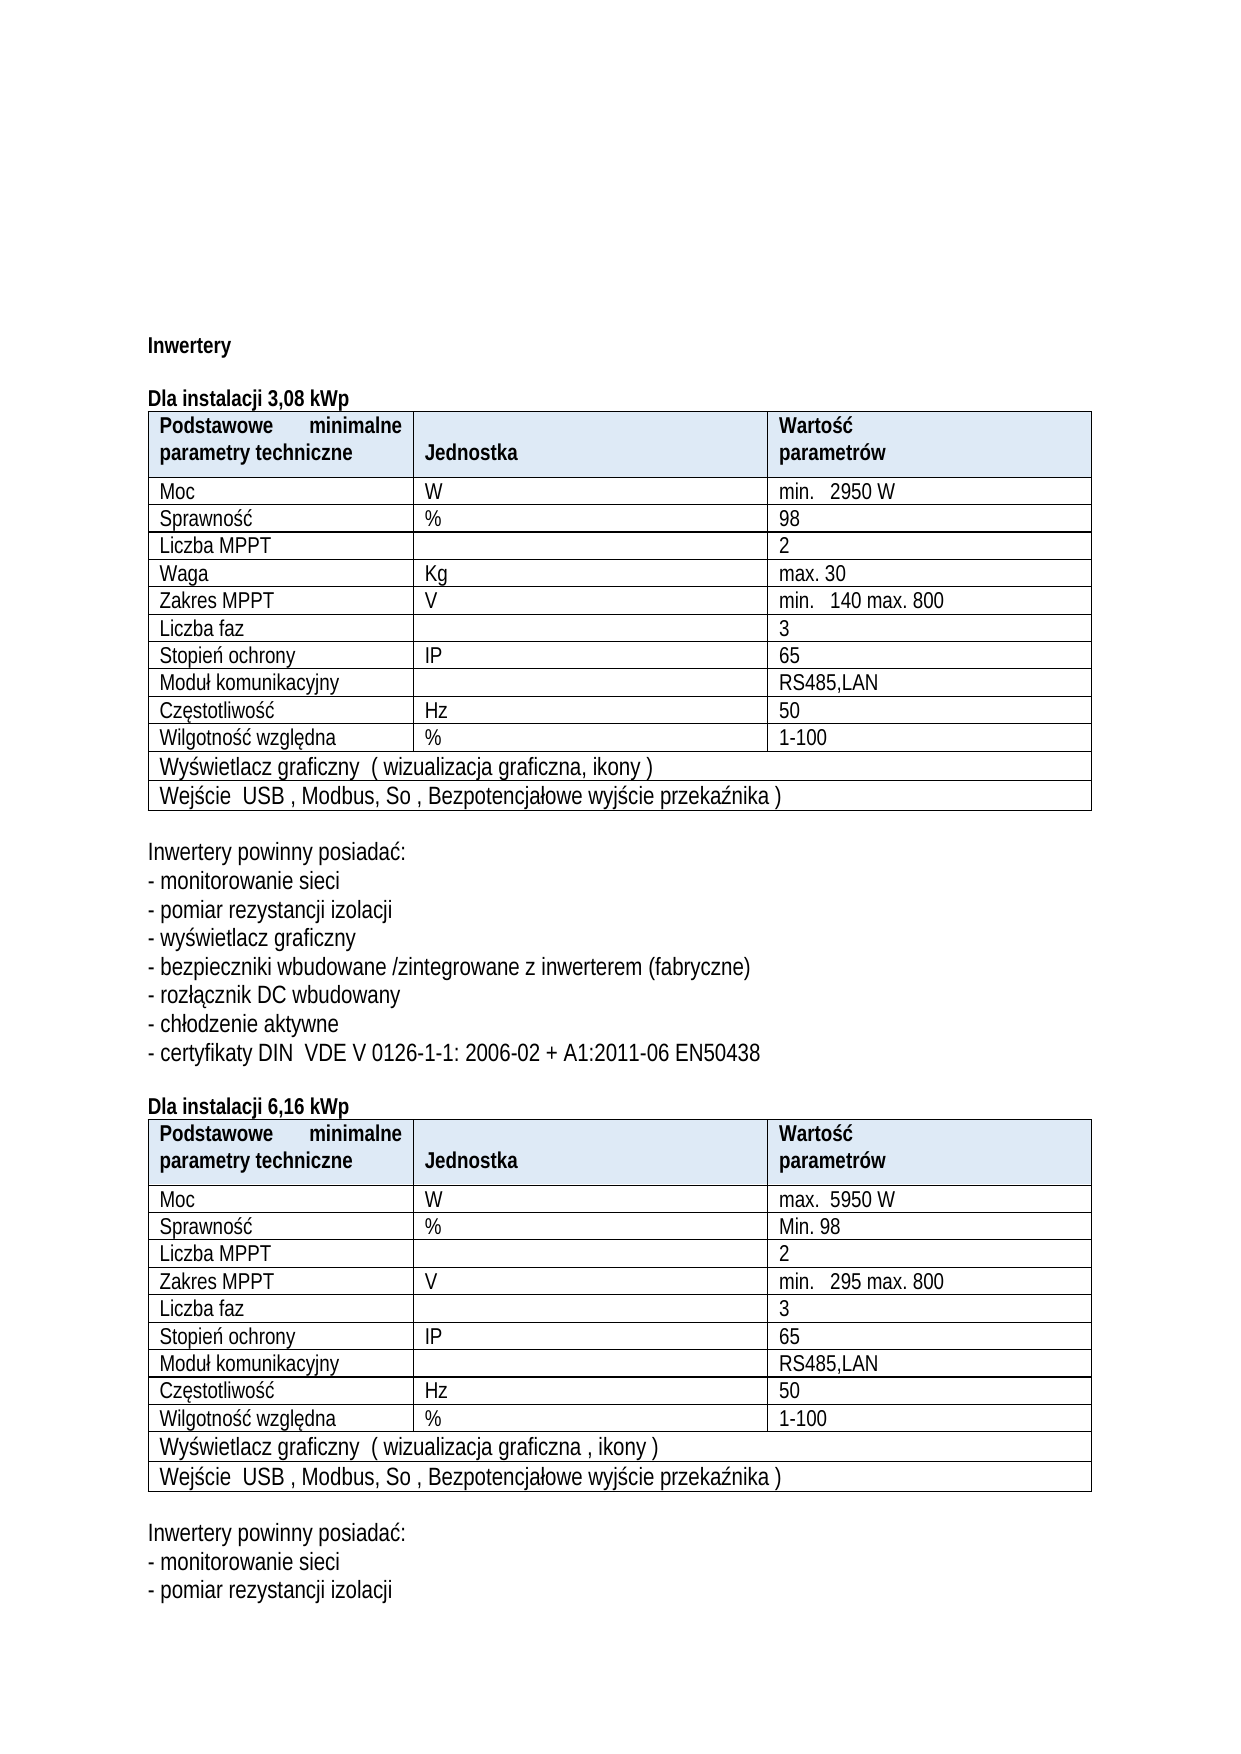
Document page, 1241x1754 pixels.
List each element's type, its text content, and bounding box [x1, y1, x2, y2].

table_cell Zakres MPPT [149, 587, 413, 613]
table_cell [414, 533, 767, 559]
table_cell Wyświetlacz graficzny ( wizualizacja graficzna , ikony ) [149, 1432, 1091, 1461]
table_cell Wilgotność względna [149, 1405, 413, 1431]
table_cell [414, 615, 767, 641]
text Inwertery powinny posiadać: [148, 837, 1093, 866]
table_cell Moc [149, 478, 413, 504]
table_cell Sprawność [149, 505, 413, 531]
table_cell [414, 1240, 767, 1267]
text - chłodzenie aktywne [148, 1009, 1093, 1038]
table_cell [414, 1350, 767, 1376]
table_header Wartość parametrów [768, 412, 1091, 477]
table_cell Wejście USB , Modbus, So , Bezpotencjałowe wyjście przekaźnika ) [149, 781, 1091, 810]
table_cell RS485,LAN [768, 669, 1091, 696]
table_cell [414, 669, 767, 696]
table_cell Liczba faz [149, 1295, 413, 1322]
table_header Podstawowe minimalne parametry techniczne [149, 412, 413, 477]
table_cell 50 [768, 697, 1091, 723]
table_cell Częstotliwość [149, 1378, 413, 1404]
table_cell 1-100 [768, 724, 1091, 751]
text - monitorowanie sieci [148, 1547, 1093, 1575]
table_cell Zakres MPPT [149, 1268, 413, 1294]
table_cell % [414, 724, 767, 751]
table_cell 1-100 [768, 1405, 1091, 1431]
table_cell min. 140 max. 800 [768, 587, 1091, 613]
table_cell max. 30 [768, 560, 1091, 586]
table_cell Stopień ochrony [149, 642, 413, 668]
table_cell 3 [768, 615, 1091, 641]
table_cell Min. 98 [768, 1213, 1091, 1239]
text Dla instalacji 3,08 kWp [148, 385, 1093, 411]
text - monitorowanie sieci [148, 866, 1093, 894]
table_cell [414, 1295, 767, 1322]
table_cell 65 [768, 642, 1091, 668]
table_cell Stopień ochrony [149, 1323, 413, 1349]
table_cell Wejście USB , Modbus, So , Bezpotencjałowe wyjście przekaźnika ) [149, 1462, 1091, 1491]
table_header Wartość parametrów [768, 1120, 1091, 1184]
table_cell Liczba MPPT [149, 1240, 413, 1267]
table_cell Moduł komunikacyjny [149, 1350, 413, 1376]
text Inwertery powinny posiadać: [148, 1518, 1093, 1547]
table_cell Wyświetlacz graficzny ( wizualizacja graficzna, ikony ) [149, 752, 1091, 780]
table_cell Liczba MPPT [149, 533, 413, 559]
table_cell 98 [768, 505, 1091, 531]
table_header Podstawowe minimalne parametry techniczne [149, 1120, 413, 1184]
text - pomiar rezystancji izolacji [148, 1575, 1093, 1604]
text - rozłącznik DC wbudowany [148, 981, 1093, 1009]
table_cell IP [414, 642, 767, 668]
table_cell Wilgotność względna [149, 724, 413, 751]
table_cell Liczba faz [149, 615, 413, 641]
table_cell 2 [768, 533, 1091, 559]
table_cell Hz [414, 1378, 767, 1404]
table_cell V [414, 1268, 767, 1294]
text - pomiar rezystancji izolacji [148, 894, 1093, 923]
table_header Jednostka [414, 412, 767, 477]
table_cell IP [414, 1323, 767, 1349]
table_cell RS485,LAN [768, 1350, 1091, 1376]
table_cell Częstotliwość [149, 697, 413, 723]
table_cell Moduł komunikacyjny [149, 669, 413, 696]
table_cell W [414, 1186, 767, 1212]
table_cell 65 [768, 1323, 1091, 1349]
table_cell 3 [768, 1295, 1091, 1322]
text - certyfikaty DIN VDE V 0126-1-1: 2006-02 + A1:2011-06 EN50438 [148, 1038, 1093, 1066]
table_cell Hz [414, 697, 767, 723]
table_cell % [414, 1213, 767, 1239]
table_cell Sprawność [149, 1213, 413, 1239]
table_header Jednostka [414, 1120, 767, 1184]
table_cell 2 [768, 1240, 1091, 1267]
text Inwertery [148, 332, 1093, 358]
text - bezpieczniki wbudowane /zintegrowane z inwerterem (fabryczne) [148, 952, 1093, 981]
table_cell Kg [414, 560, 767, 586]
table_cell % [414, 1405, 767, 1431]
table_cell min. 295 max. 800 [768, 1268, 1091, 1294]
table_cell min. 2950 W [768, 478, 1091, 504]
table_cell W [414, 478, 767, 504]
table_cell max. 5950 W [768, 1186, 1091, 1212]
table_cell Moc [149, 1186, 413, 1212]
table_cell 50 [768, 1378, 1091, 1404]
text - wyświetlacz graficzny [148, 923, 1093, 952]
table_cell Waga [149, 560, 413, 586]
table_cell V [414, 587, 767, 613]
text Dla instalacji 6,16 kWp [148, 1093, 1093, 1119]
table_cell % [414, 505, 767, 531]
